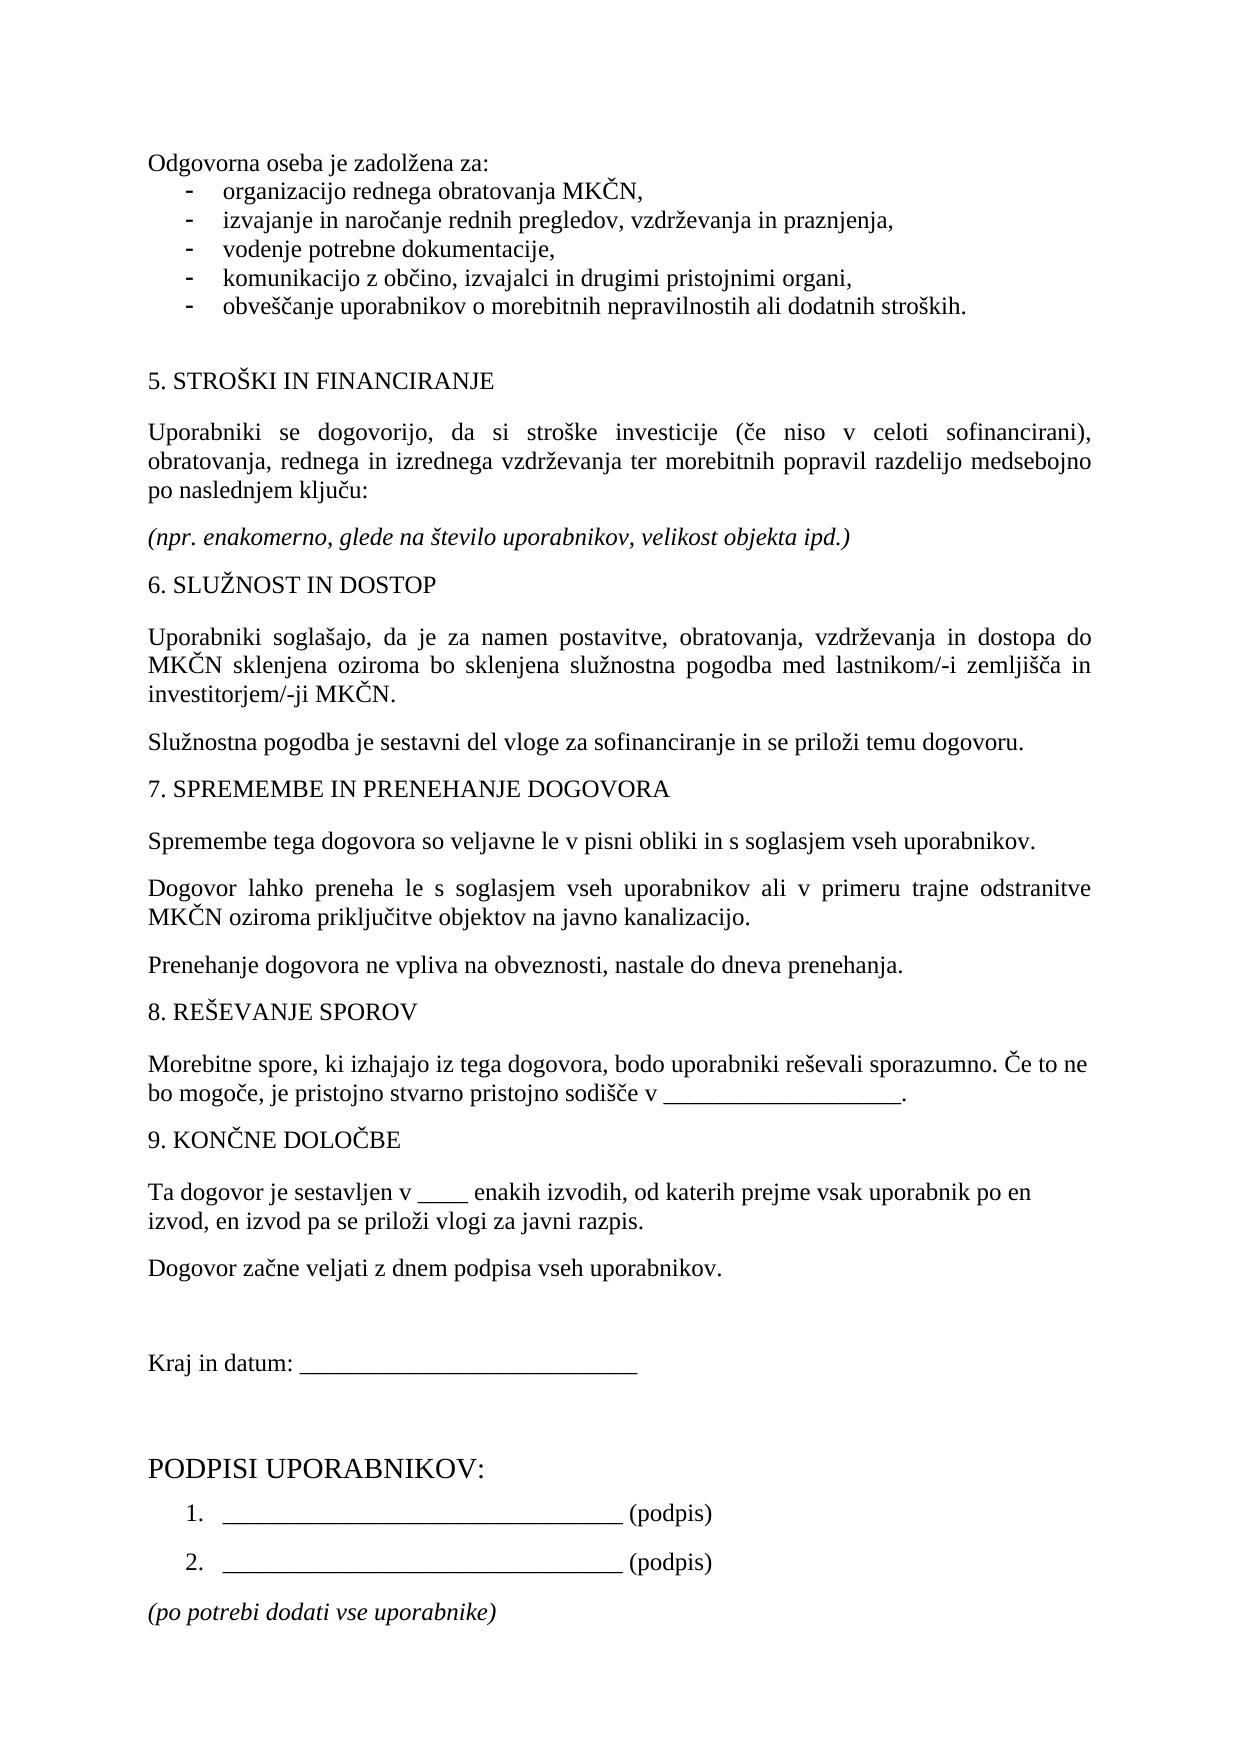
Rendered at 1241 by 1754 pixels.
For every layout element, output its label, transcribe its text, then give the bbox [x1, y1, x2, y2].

text Uporabniki se dogovorijo, da si stroške investicije (če niso v celoti sofinancirani), obratovanja, rednega in izrednega vzdrževanja ter morebitnih popravil razdelijo medsebojno po naslednjem ključu: [148, 417, 1093, 504]
list ________________________________ (podpis) [185, 1498, 1093, 1527]
list obveščanje uporabnikov o morebitnih nepravilnostih ali dodatnih stroških. [185, 291, 1093, 320]
subtitle PODPISI UPORABNIKOV: [148, 1451, 1093, 1484]
list ________________________________ (podpis) [185, 1547, 1093, 1576]
text Kraj in datum: ___________________________ [148, 1348, 1093, 1377]
list komunikacijo z občino, izvajalci in drugimi pristojnimi organi, [185, 263, 1093, 291]
subtitle 8. REŠEVANJE SPOROV [148, 997, 1093, 1026]
subtitle 5. STROŠKI IN FINANCIRANJE [148, 366, 1093, 394]
subtitle 9. KONČNE DOLOČBE [148, 1125, 1093, 1154]
text Spremembe tega dogovora so veljavne le v pisni obliki in s soglasjem vseh uporabnikov. [148, 826, 1093, 855]
subtitle 7. SPREMEMBE IN PRENEHANJE DOGOVORA [148, 774, 1093, 803]
text Prenehanje dogovora ne vpliva na obveznosti, nastale do dneva prenehanja. [148, 950, 1093, 978]
list izvajanje in naročanje rednih pregledov, vzdrževanja in praznjenja, [185, 205, 1093, 234]
subtitle 6. SLUŽNOST IN DOSTOP [148, 570, 1093, 599]
text (po potrebi dodati vse uporabnike) [148, 1597, 1093, 1626]
text Odgovorna oseba je zadolžena za: [148, 148, 1093, 176]
text (npr. enakomerno, glede na število uporabnikov, velikost objekta ipd.) [148, 522, 1093, 551]
list vodenje potrebne dokumentacije, [185, 234, 1093, 263]
text Dogovor začne veljati z dnem podpisa vseh uporabnikov. [148, 1253, 1093, 1282]
text Služnostna pogodba je sestavni del vloge za sofinanciranje in se priloži temu dogovoru. [148, 727, 1093, 756]
text Morebitne spore, ki izhajajo iz tega dogovora, bodo uporabniki reševali sporazumno. Če to ne bo mogoče, je pristojno stvarno pristojno sodišče v ___________________. [148, 1049, 1093, 1107]
text Dogovor lahko preneha le s soglasjem vseh uporabnikov ali v primeru trajne odstranitve MKČN oziroma priključitve objektov na javno kanalizacijo. [148, 873, 1093, 931]
text Uporabniki soglašajo, da je za namen postavitve, obratovanja, vzdrževanja in dostopa do MKČN sklenjena oziroma bo sklenjena služnostna pogodba med lastnikom/-i zemljišča in investitorjem/-ji MKČN. [148, 622, 1093, 708]
text Ta dogovor je sestavljen v ____ enakih izvodih, od katerih prejme vsak uporabnik po en izvod, en izvod pa se priloži vlogi za javni razpis. [148, 1177, 1093, 1234]
list organizacijo rednega obratovanja MKČN, [185, 176, 1093, 205]
